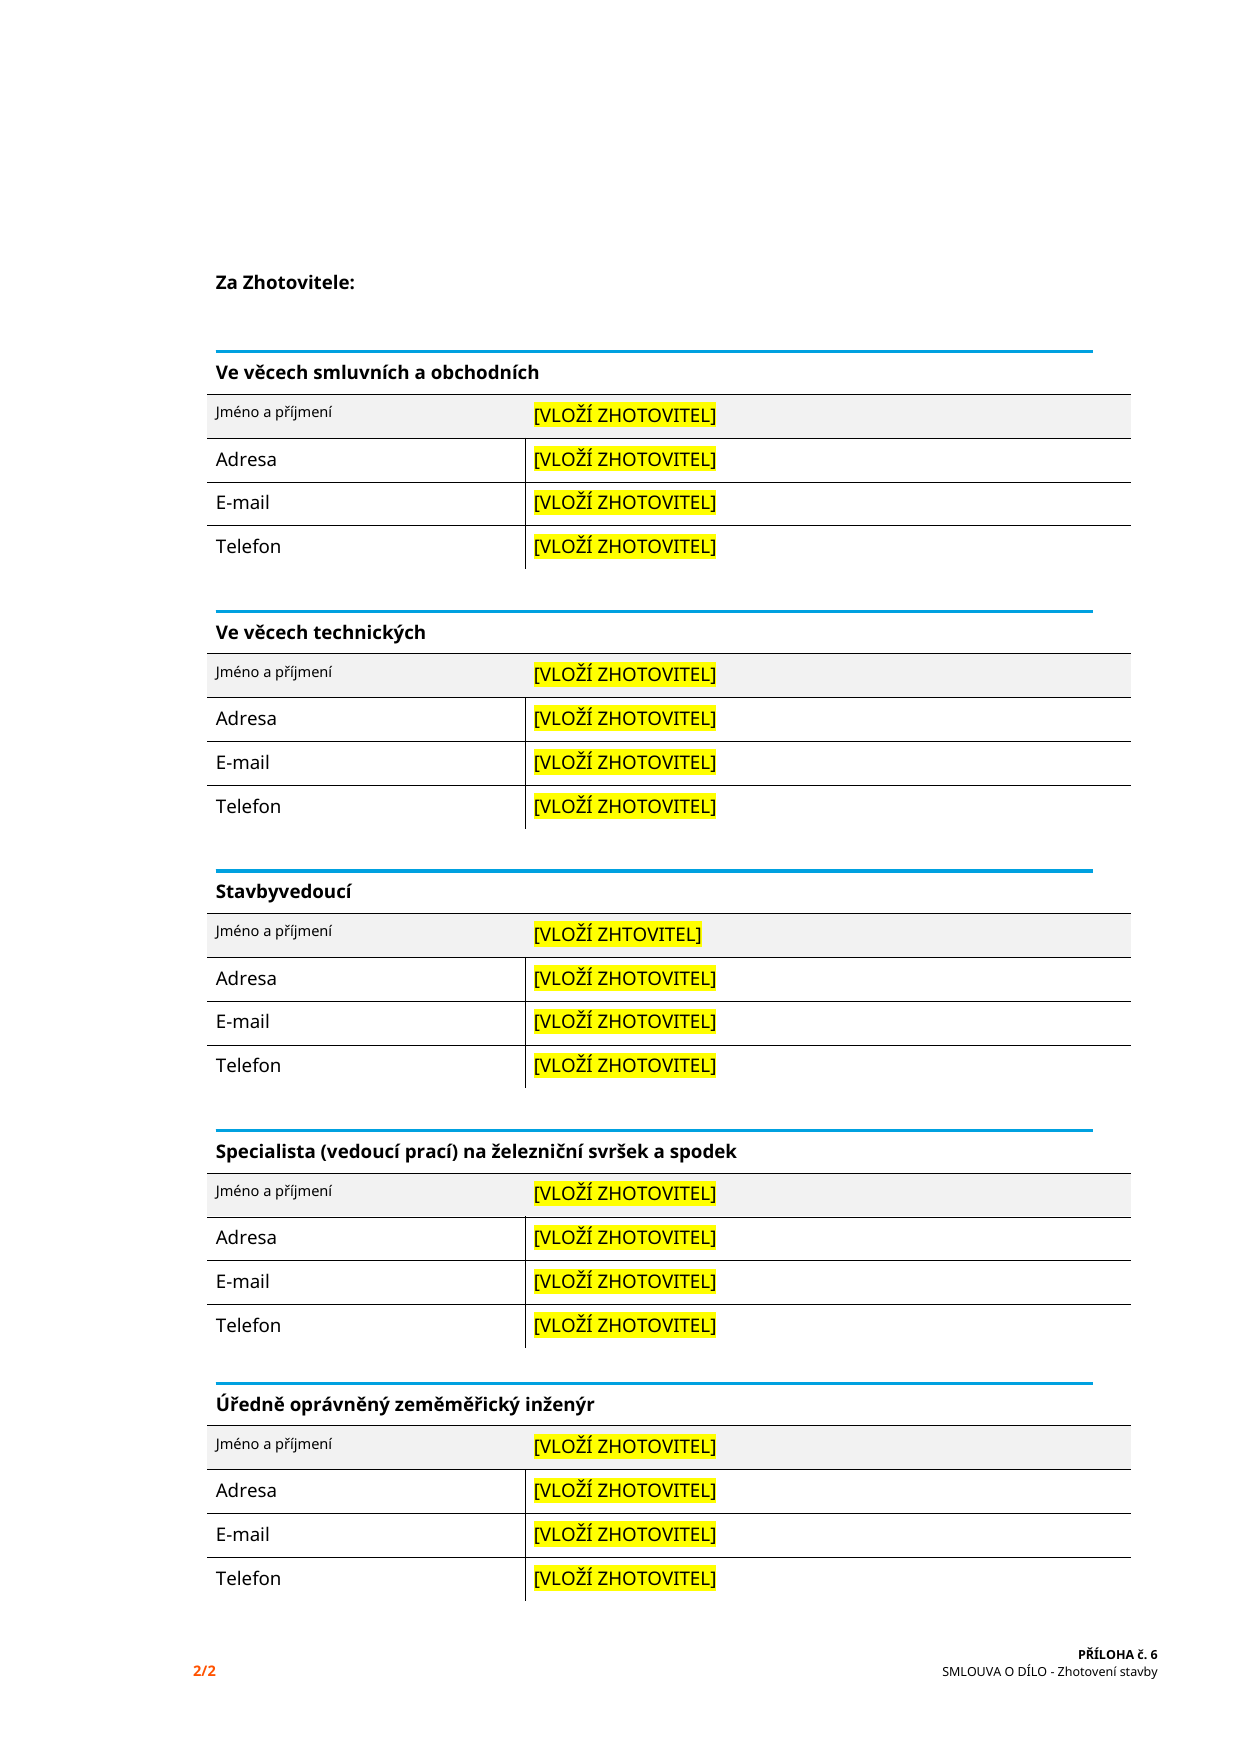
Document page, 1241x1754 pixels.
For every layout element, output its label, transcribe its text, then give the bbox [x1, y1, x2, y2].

table_cell [VLOŽÍ ZHOTOVITEL] [526, 1470, 1131, 1513]
table_cell [VLOŽÍ ZHOTOVITEL] [526, 698, 1131, 741]
table_cell [VLOŽÍ ZHOTOVITEL] [526, 526, 1131, 569]
table_cell E-mail [207, 742, 525, 785]
table_header Jméno a příjmení [207, 914, 526, 957]
table_cell [VLOŽÍ ZHOTOVITEL] [526, 742, 1131, 785]
table_cell Telefon [207, 526, 525, 569]
table_cell [VLOŽÍ ZHOTOVITEL] [526, 1002, 1131, 1044]
table_header [VLOŽÍ ZHOTOVITEL] [526, 654, 1131, 697]
text Za Zhotovitele: [216, 269, 1093, 294]
text Specialista (vedoucí prací) na železniční svršek a spodek [216, 1132, 1093, 1164]
table_cell [VLOŽÍ ZHOTOVITEL] [526, 1558, 1131, 1601]
table_header [VLOŽÍ ZHTOVITEL] [526, 914, 1131, 957]
table_cell Telefon [207, 786, 525, 829]
table_header [VLOŽÍ ZHOTOVITEL] [526, 1426, 1131, 1469]
table_cell [VLOŽÍ ZHOTOVITEL] [526, 1305, 1131, 1348]
table_cell Adresa [207, 439, 525, 481]
table_cell [VLOŽÍ ZHOTOVITEL] [526, 958, 1131, 1001]
table_cell [VLOŽÍ ZHOTOVITEL] [526, 1514, 1131, 1557]
table_cell E-mail [207, 1261, 525, 1304]
text Ve věcech technických [216, 613, 1093, 644]
table_cell Telefon [207, 1046, 525, 1088]
table_cell [VLOŽÍ ZHOTOVITEL] [526, 1261, 1131, 1304]
table_header Jméno a příjmení [207, 1426, 526, 1469]
text Úředně oprávněný zeměměřický inženýr [216, 1385, 1093, 1417]
table_cell Telefon [207, 1558, 525, 1601]
table_cell [VLOŽÍ ZHOTOVITEL] [526, 439, 1131, 481]
table_cell Adresa [207, 1218, 525, 1260]
table_cell [VLOŽÍ ZHOTOVITEL] [526, 1218, 1131, 1260]
table_cell Telefon [207, 1305, 525, 1348]
table_cell E-mail [207, 1002, 525, 1044]
table_header Jméno a příjmení [207, 654, 526, 697]
table_cell [VLOŽÍ ZHOTOVITEL] [526, 786, 1131, 829]
table_header [VLOŽÍ ZHOTOVITEL] [526, 395, 1131, 438]
table_header Jméno a příjmení [207, 1174, 526, 1216]
table_cell [VLOŽÍ ZHOTOVITEL] [526, 1046, 1131, 1088]
text Stavbyvedoucí [216, 873, 1093, 904]
table_cell Adresa [207, 698, 525, 741]
table_cell Adresa [207, 1470, 525, 1513]
table_header [VLOŽÍ ZHOTOVITEL] [526, 1174, 1131, 1216]
table_cell E-mail [207, 1514, 525, 1557]
text Ve věcech smluvních a obchodních [216, 353, 1093, 385]
table_cell [VLOŽÍ ZHOTOVITEL] [526, 483, 1131, 525]
table_cell Adresa [207, 958, 525, 1001]
table_header Jméno a příjmení [207, 395, 526, 438]
table_cell E-mail [207, 483, 525, 525]
